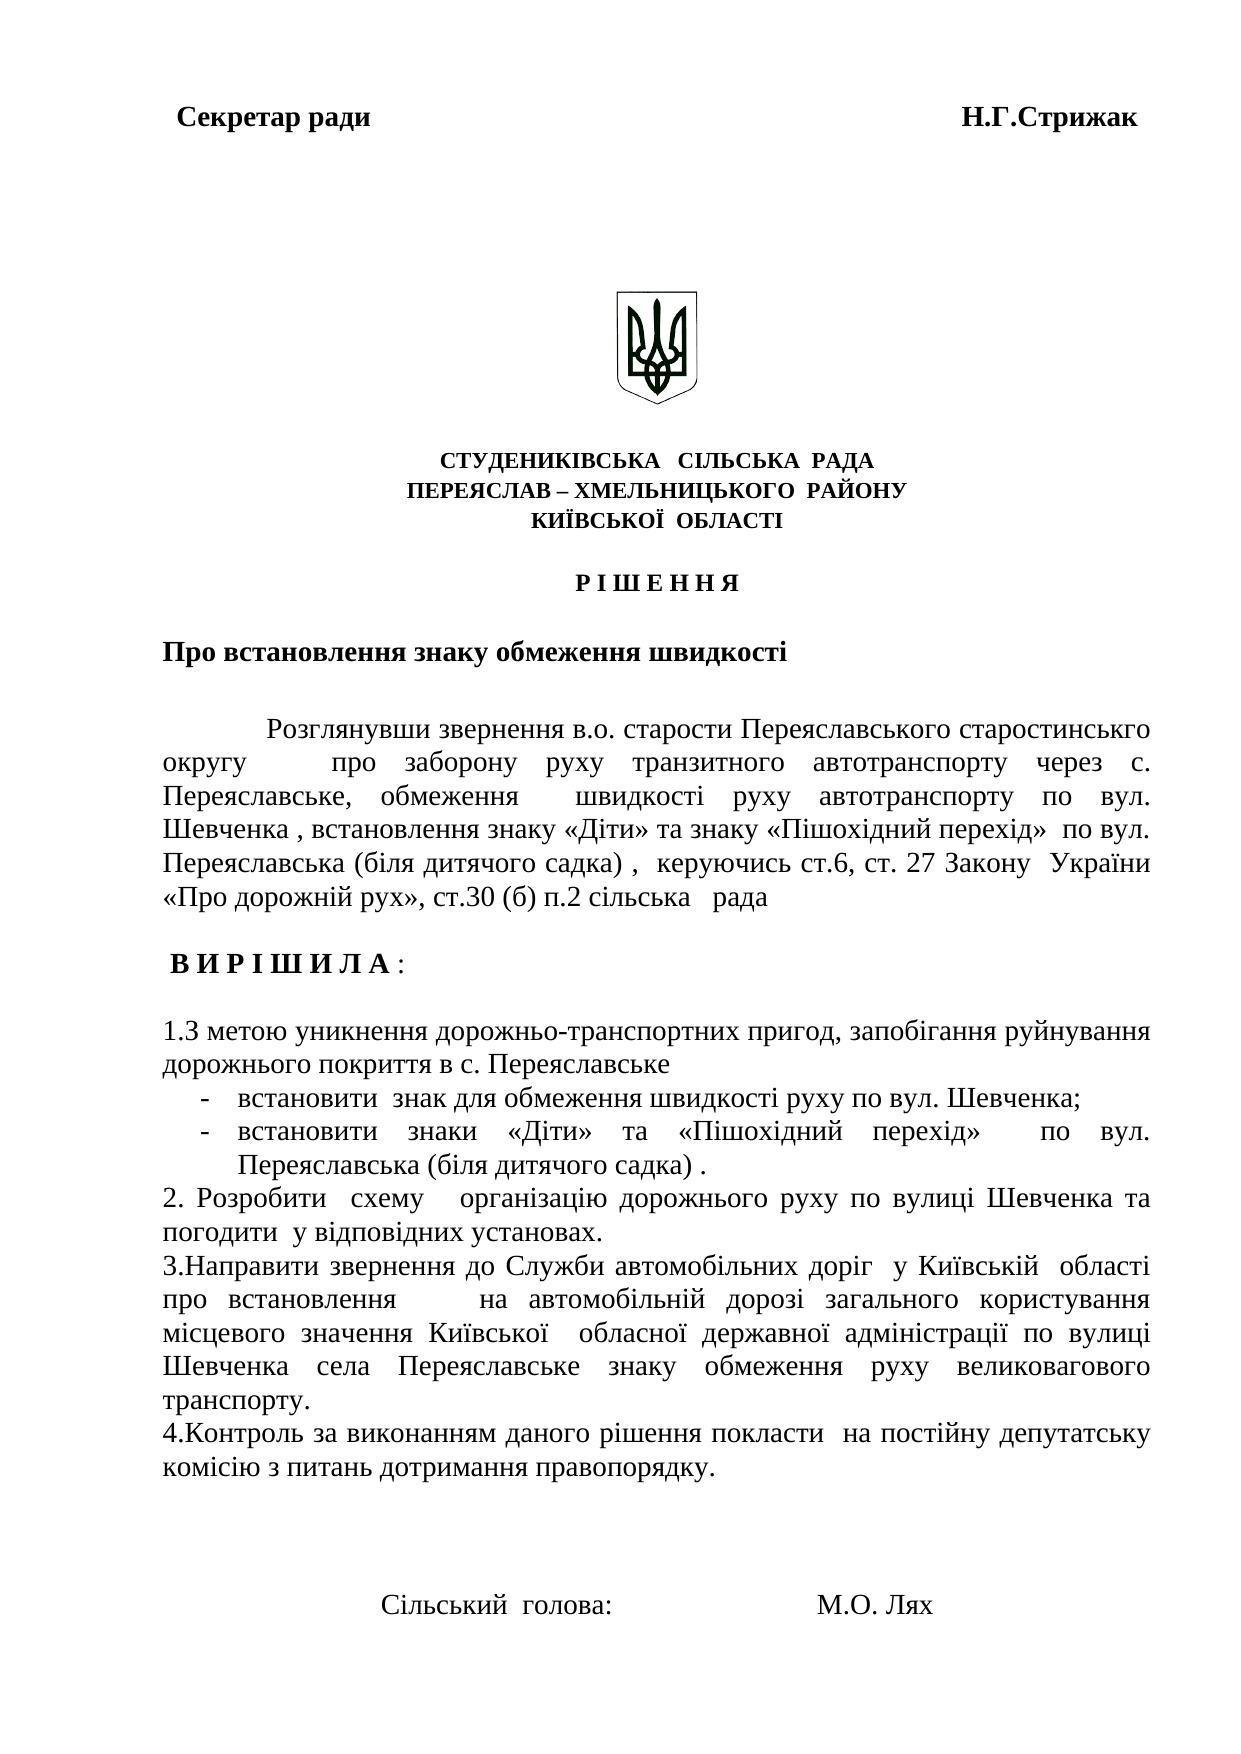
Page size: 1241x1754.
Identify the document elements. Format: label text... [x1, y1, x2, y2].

text 4.Контроль за виконанням даного рішення покласти на постійну депутатську комісію з питань дотримання правопорядку. [162, 1415, 1152, 1482]
text КИЇВСЬКОЇ ОБЛАСТІ [162, 507, 1152, 534]
text 2. Розробити схему організацію дорожнього руху по вулиці Шевченка та погодити у відповідних установах. [162, 1181, 1152, 1248]
text 3.Направити звернення до Служби автомобільних доріг у Київській області про встановлення на автомобільній дорозі загального користування місцевого значення Київської обласної державної адміністрації по вулиці Шевченка села Переяславське знаку обмеження руху великовагового транспорту. [162, 1248, 1152, 1415]
picture [616, 291, 698, 405]
text Сільський голова: М.О. Лях [162, 1587, 1152, 1621]
text Про встановлення знаку обмеження швидкості [162, 634, 1152, 667]
text ПЕРЕЯСЛАВ – ХМЕЛЬНИЦЬКОГО РАЙОНУ [162, 477, 1152, 503]
list встановити знаки «Діти» та «Пішохідний перехід» по вул. Переяславська (біля дитячого садка) . [200, 1113, 1152, 1181]
text СТУДЕНИКІВСЬКА СІЛЬСЬКА РАДА [162, 447, 1152, 473]
list встановити знак для обмеження швидкості руху по вул. Шевченка; [200, 1080, 1152, 1113]
text Р І Ш Е Н Н Я [162, 568, 1152, 597]
text В И Р І Ш И Л А : [162, 946, 1152, 979]
text Секретар ради Н.Г.Стрижак [162, 99, 1152, 133]
text 1.З метою уникнення дорожньо-транспортних пригод, запобігання руйнування дорожнього покриття в с. Переяславське [162, 1013, 1152, 1080]
text Розглянувши звернення в.о. старости Переяславського старостинськго округу про заборону руху транзитного автотранспорту через с. Переяславське, обмеження швидкості руху автотранспорту по вул. Шевченка , встановлення знаку «Діти» та знаку «Пішохідний перехід» по вул. Переяславська (біля дитячого садка) , керуючись ст.6, ст. 27 Закону України «Про дорожній рух», ст.30 (б) п.2 сільська рада [162, 711, 1152, 912]
